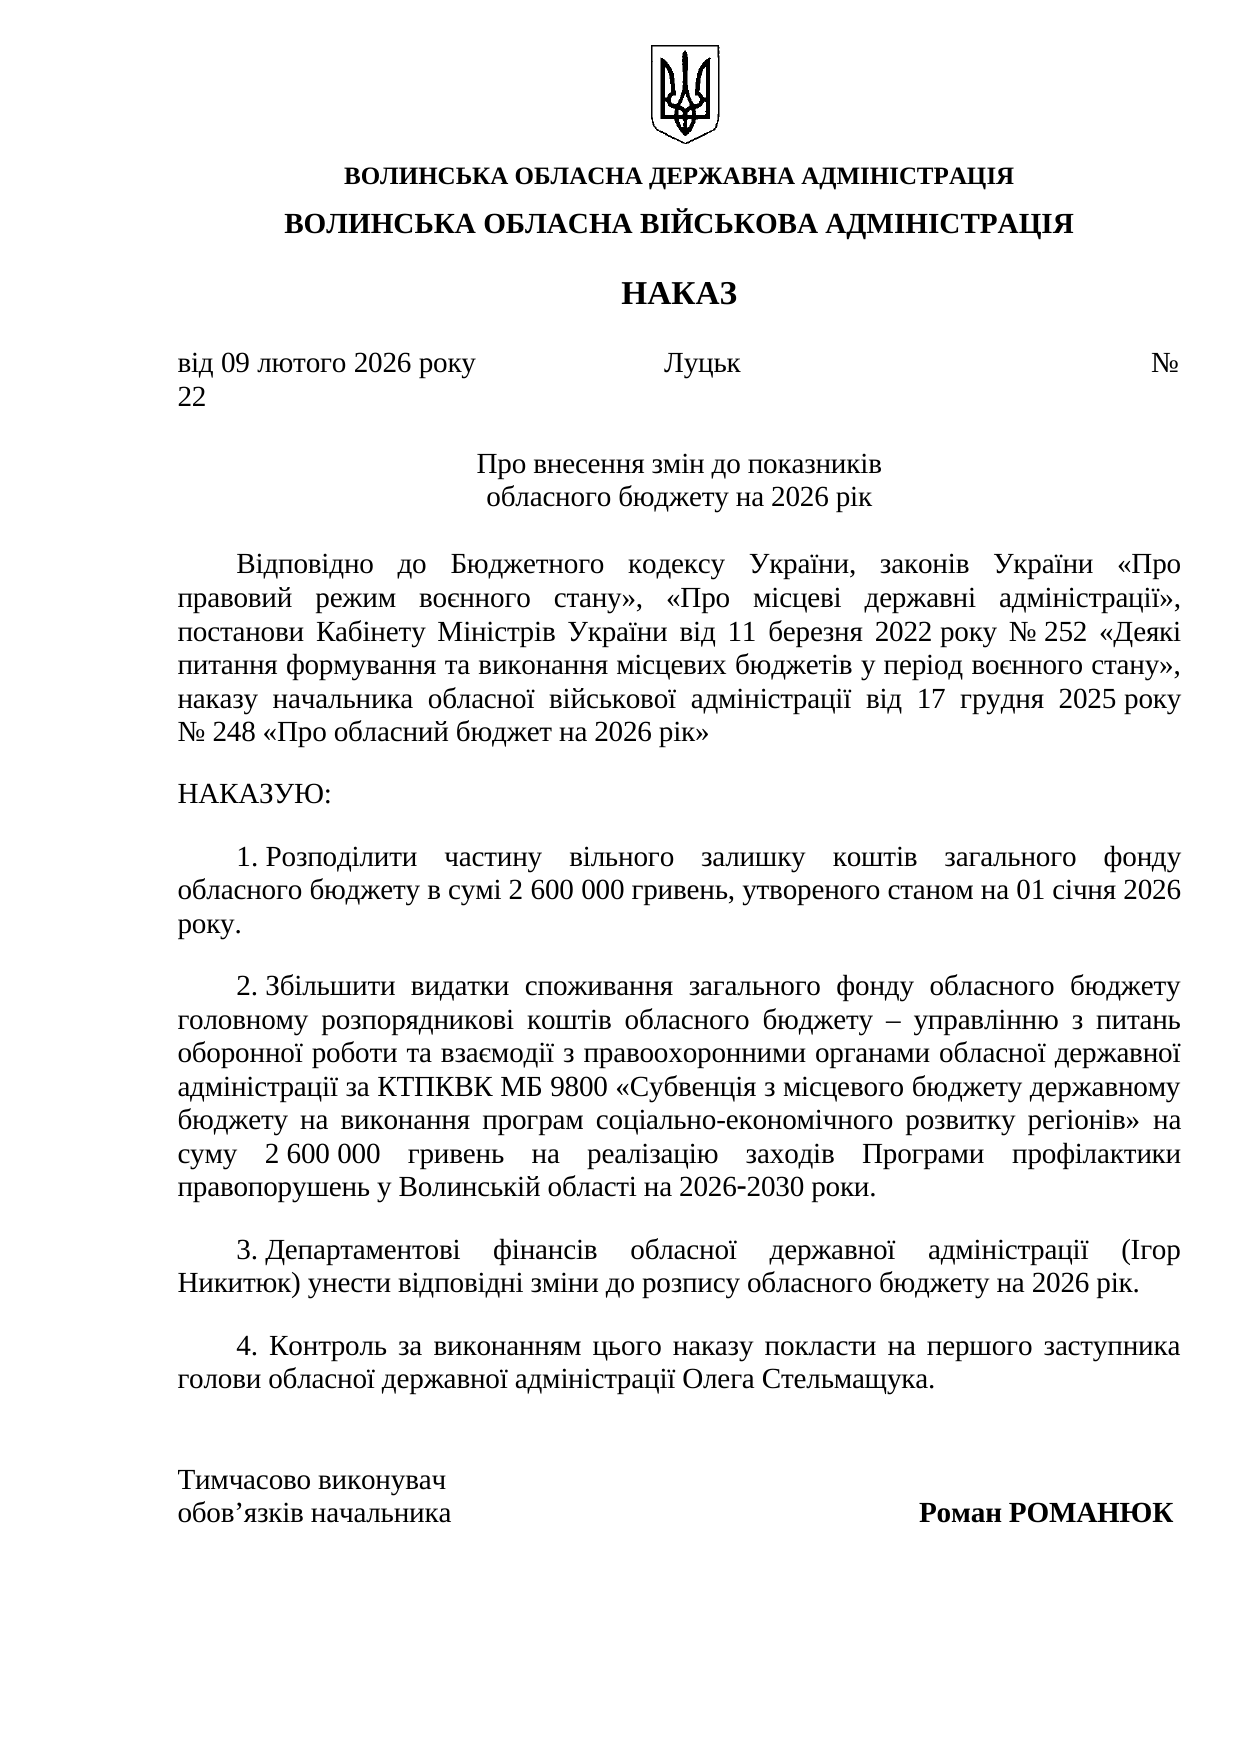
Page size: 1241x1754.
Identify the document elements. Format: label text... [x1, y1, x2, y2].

text Тимчасово виконувач [177, 1462, 1181, 1496]
text 1. Розподілити частину вільного залишку коштів загального фонду обласного бюджету в сумі 2 600 000 гривень, утвореного станом на 01 січня 2026 року. [177, 839, 1181, 939]
subtitle ВОЛИНСЬКА ОБЛАСНА ДЕРЖАВНА АДМІНІСТРАЦІЯ [177, 161, 1181, 190]
text НАКАЗ [177, 273, 1181, 312]
picture [650, 44, 720, 144]
text 2. Збільшити видатки споживання загального фонду обласного бюджету головному розпорядникові коштів обласного бюджету – управлінню з питань оборонної роботи та взаємодії з правоохоронними органами обласної державної адміністрації за КТПКВК МБ 9800 «Субвенція з місцевого бюджету державному бюджету на виконання програм соціально-економічного розвитку регіонів» на суму 2 600 000 гривень на реалізацію заходів Програми профілактики правопорушень у Волинській області на 20262030 роки. [177, 968, 1181, 1203]
text обласного бюджету на 2026 рік [177, 479, 1181, 513]
text від 09 лютого 2026 року Луцьк № 22 [177, 345, 1181, 412]
text 3. Департаментові фінансів обласної державної адміністрації (Ігор Никитюк) унести відповідні зміни до розпису обласного бюджету на 2026 рік. [177, 1232, 1181, 1299]
text обов’язків начальника Роман РОМАНЮК [177, 1496, 1181, 1529]
text НАКАЗУЮ: [177, 777, 1181, 810]
text Відповідно до Бюджетного кодексу України, законів України «Про правовий режим воєнного стану», «Про місцеві державні адміністрації», постанови Кабінету Міністрів України від 11 березня 2022 року № 252 «Деякі питання формування та виконання місцевих бюджетів у період воєнного стану», наказу начальника обласної військової адміністрації від 17 грудня 2025 року № 248 «Про обласний бюджет на 2026 рік» [177, 547, 1181, 748]
text Про внесення змін до показників [177, 446, 1181, 479]
text ВОЛИНСЬКА ОБЛАСНА ВІЙСЬКОВА АДМІНІСТРАЦІЯ [177, 206, 1181, 240]
list 4. Контроль за виконанням цього наказу покласти на першого заступника голови обласної державної адміністрації Олега Стельмащука. [177, 1328, 1181, 1395]
